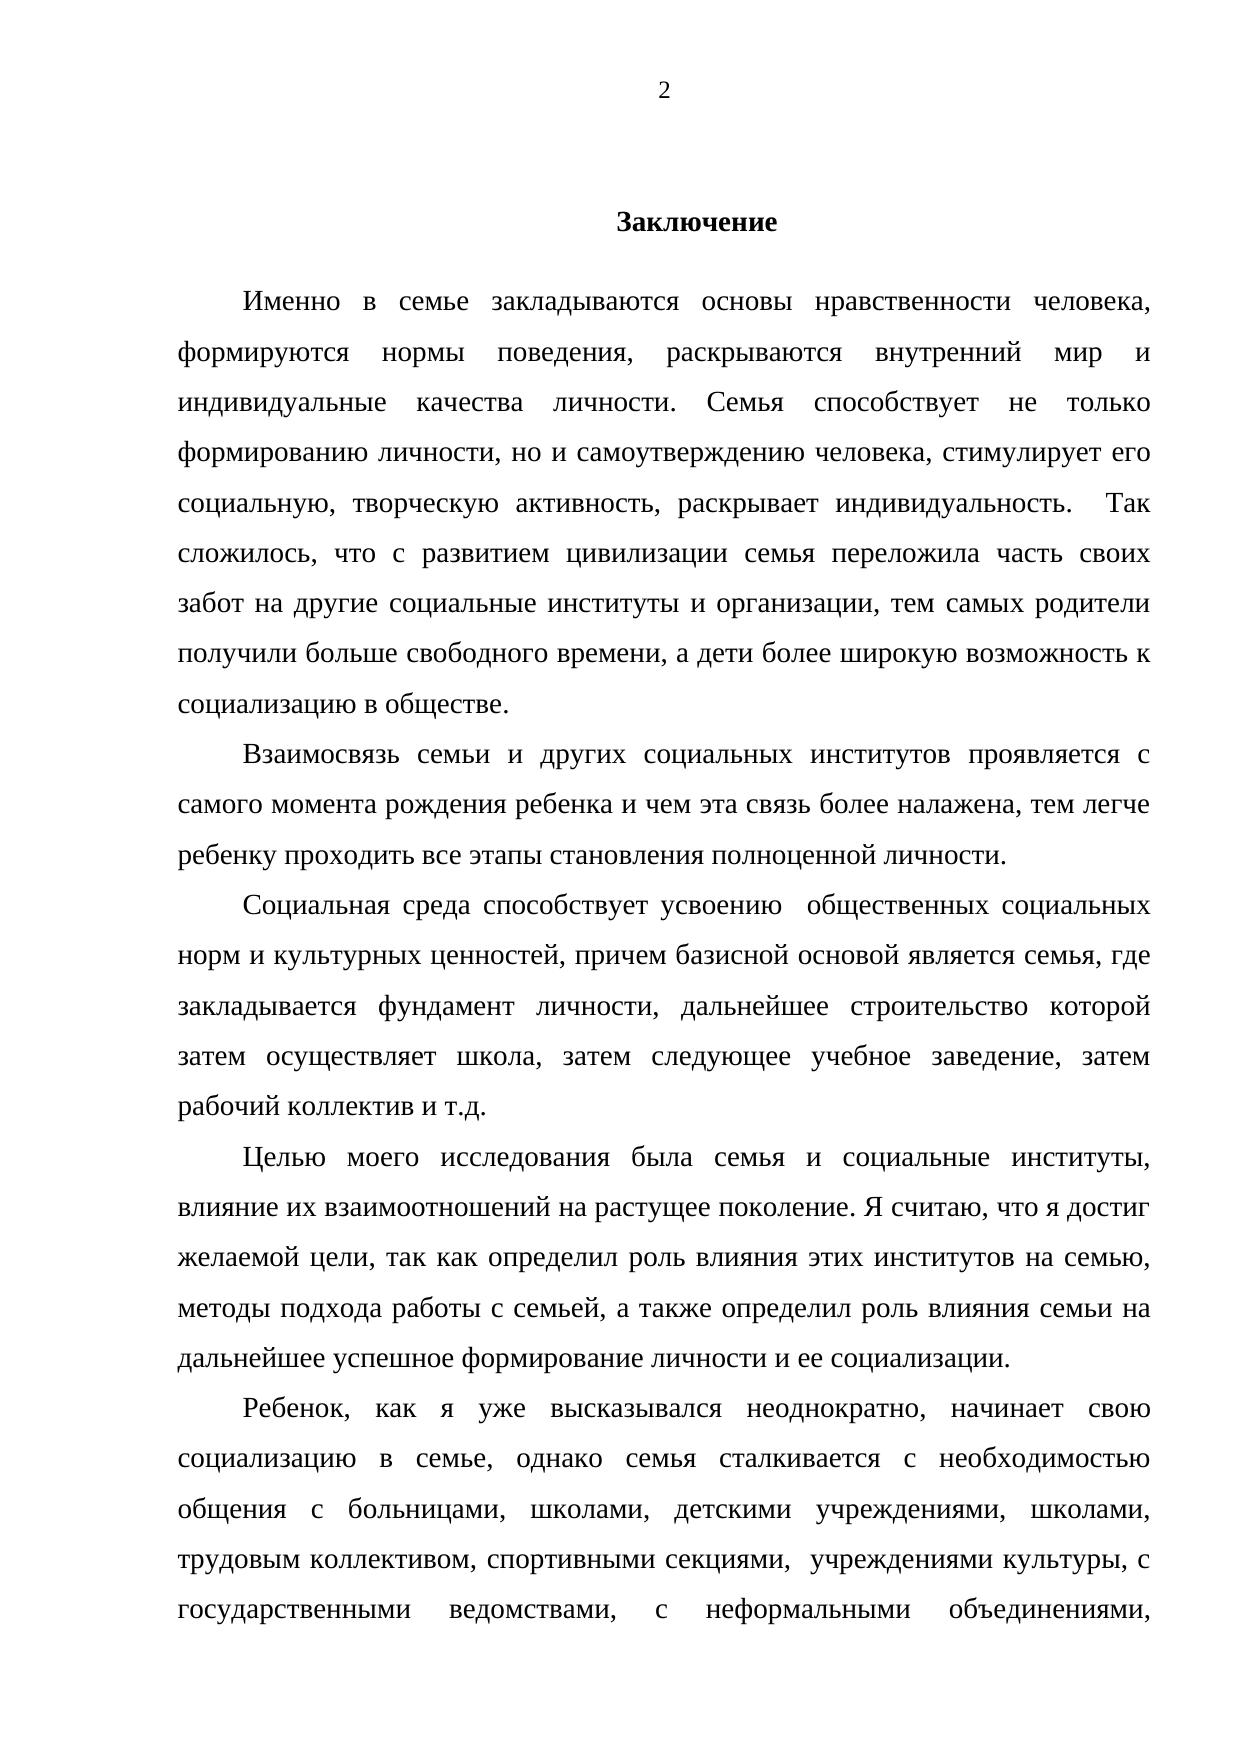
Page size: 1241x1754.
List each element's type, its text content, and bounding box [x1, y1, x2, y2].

subtitle Заключение [177, 204, 1152, 238]
text Целью моего исследования была семья и социальные институты, влияние их взаимоотношений на растущее поколение. Я считаю, что я достиг желаемой цели, так как определил роль влияния этих институтов на семью, методы подхода работы с семьей, а также определил роль влияния семьи на дальнейшее успешное формирование личности и ее социализации. [177, 1139, 1152, 1373]
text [177, 1390, 1152, 1625]
text Взаимосвязь семьи и других социальных институтов проявляется с самого момента рождения ребенка и чем эта связь более налажена, тем легче ребенку проходить все этапы становления полноценной личности. [177, 736, 1152, 870]
text Именно в семье закладываются основы нравственности человека, формируются нормы поведения, раскрываются внутренний мир и индивидуальные качества личности. Семья способствует не только формированию личности, но и самоутверждению человека, стимулирует его социальную, творческую активность, раскрывает индивидуальность. Так сложилось, что с развитием цивилизации семья переложила часть своих забот на другие социальные институты и организации, тем самых родители получили больше свободного времени, а дети более широкую возможность к социализацию в обществе. [177, 283, 1152, 719]
text Социальная среда способствует усвоению общественных социальных норм и культурных ценностей, причем базисной основой является семья, где закладывается фундамент личности, дальнейшее строительство которой затем осуществляет школа, затем следующее учебное заведение, затем рабочий коллектив и т.д. [177, 887, 1152, 1122]
